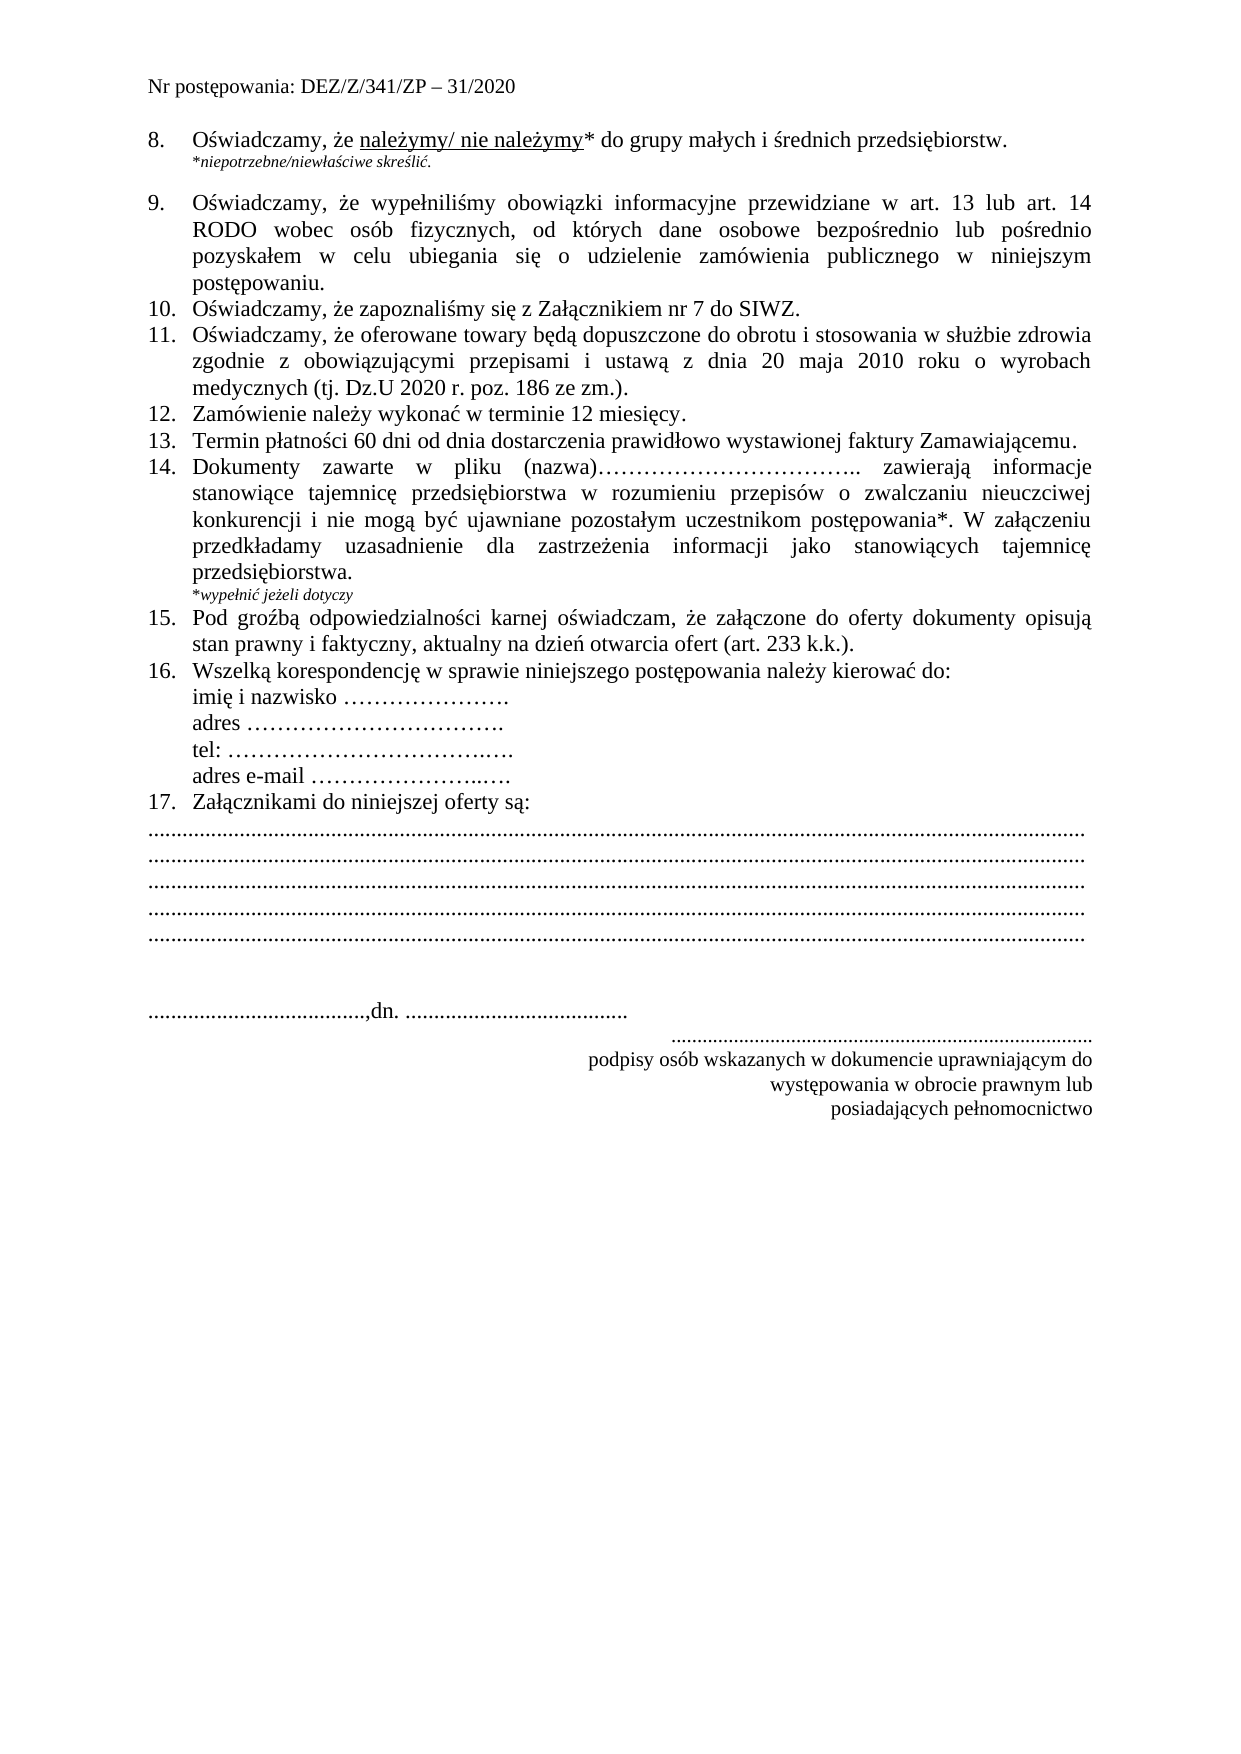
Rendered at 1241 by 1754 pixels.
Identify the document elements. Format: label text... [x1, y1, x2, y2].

text *niepotrzebne/niewłaściwe skreślić. [192, 152, 1093, 171]
text .................................................................................................................................................................... [148, 815, 1093, 841]
list Oświadczamy, że wypełniliśmy obowiązki informacyjne przewidziane w art. 13 lub art. 14 RODO wobec osób fizycznych, od których dane osobowe bezpośrednio lub pośrednio pozyskałem w celu ubiegania się o udzielenie zamówienia publicznego w niniejszym postępowaniu. [148, 189, 1093, 295]
text .................................................................................................................................................................... [148, 841, 1093, 867]
list Pod groźbą odpowiedzialności karnej oświadczam, że załączone do oferty dokumenty opisują stan prawny i faktyczny, aktualny na dzień otwarcia ofert (art. 233 k.k.). [148, 604, 1093, 657]
list Załącznikami do niniejszej oferty są: [148, 788, 1093, 815]
list Oświadczamy, że zapoznaliśmy się z Załącznikiem nr 7 do SIWZ. [148, 295, 1093, 321]
list Oświadczamy, że należymy/ nie należymy* do grupy małych i średnich przedsiębiorstw. [148, 126, 1093, 152]
list Oświadczamy, że oferowane towary będą dopuszczone do obrotu i stosowania w służbie zdrowia zgodnie z obowiązującymi przepisami i ustawą z dnia 20 maja 2010 roku o wyrobach medycznych (tj. Dz.U 2020 r. poz. 186 ze zm.). [148, 321, 1093, 400]
text podpisy osób wskazanych w dokumencie uprawniającym do [148, 1047, 1093, 1071]
text tel: …………………………….…. [192, 736, 1093, 762]
list Termin płatności 60 dni od dnia dostarczenia prawidłowo wystawionej faktury Zamawiającemu. [148, 427, 1093, 453]
text ......................................,dn. ....................................... [148, 997, 1093, 1023]
text .................................................................................................................................................................... [148, 920, 1093, 947]
list Dokumenty zawarte w pliku (nazwa)…………………………….. zawierają informacje stanowiące tajemnicę przedsiębiorstwa w rozumieniu przepisów o zwalczaniu nieuczciwej konkurencji i nie mogą być ujawniane pozostałym uczestnikom postępowania*. W załączeniu przedkładamy uzasadnienie dla zastrzeżenia informacji jako stanowiących tajemnicę przedsiębiorstwa. [148, 453, 1093, 585]
text występowania w obrocie prawnym lub posiadających pełnomocnictwo [148, 1071, 1093, 1119]
list *wypełnić jeżeli dotyczy [192, 585, 1093, 604]
list Wszelką korespondencję w sprawie niniejszego postępowania należy kierować do: [148, 657, 1093, 683]
text adres e-mail …………………..…. [192, 762, 1093, 788]
list Zamówienie należy wykonać w terminie 12 miesięcy. [148, 400, 1093, 427]
text .................................................................................................................................................................... [148, 867, 1093, 894]
text imię i nazwisko …………………. [192, 683, 1093, 709]
text .................................................................................................................................................................... [148, 894, 1093, 920]
text ................................................................................. [148, 1023, 1093, 1047]
text adres ……………………………. [192, 709, 1093, 736]
